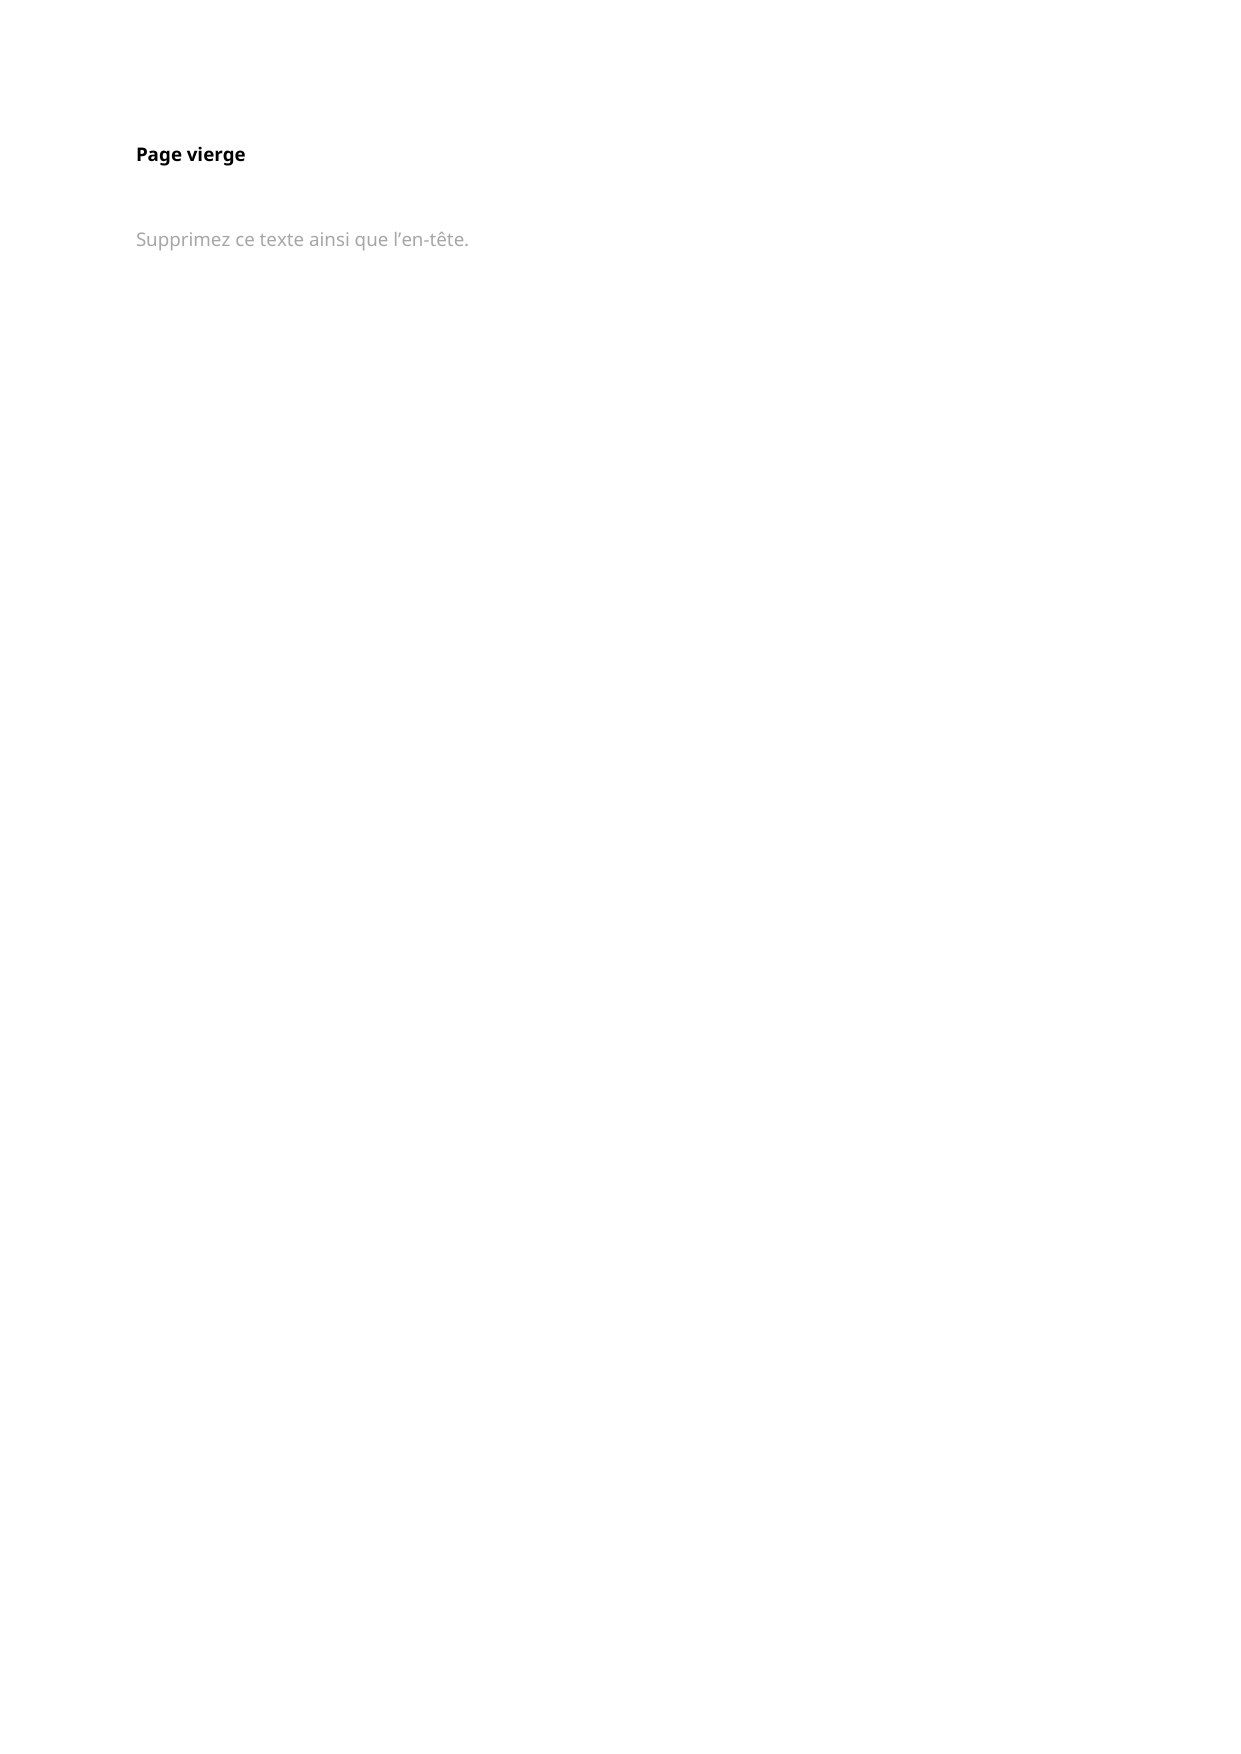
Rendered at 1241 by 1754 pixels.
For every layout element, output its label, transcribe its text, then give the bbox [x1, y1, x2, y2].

text Page vierge [136, 142, 1087, 167]
text Supprimez ce texte ainsi que l’en-tête. [136, 226, 1087, 252]
